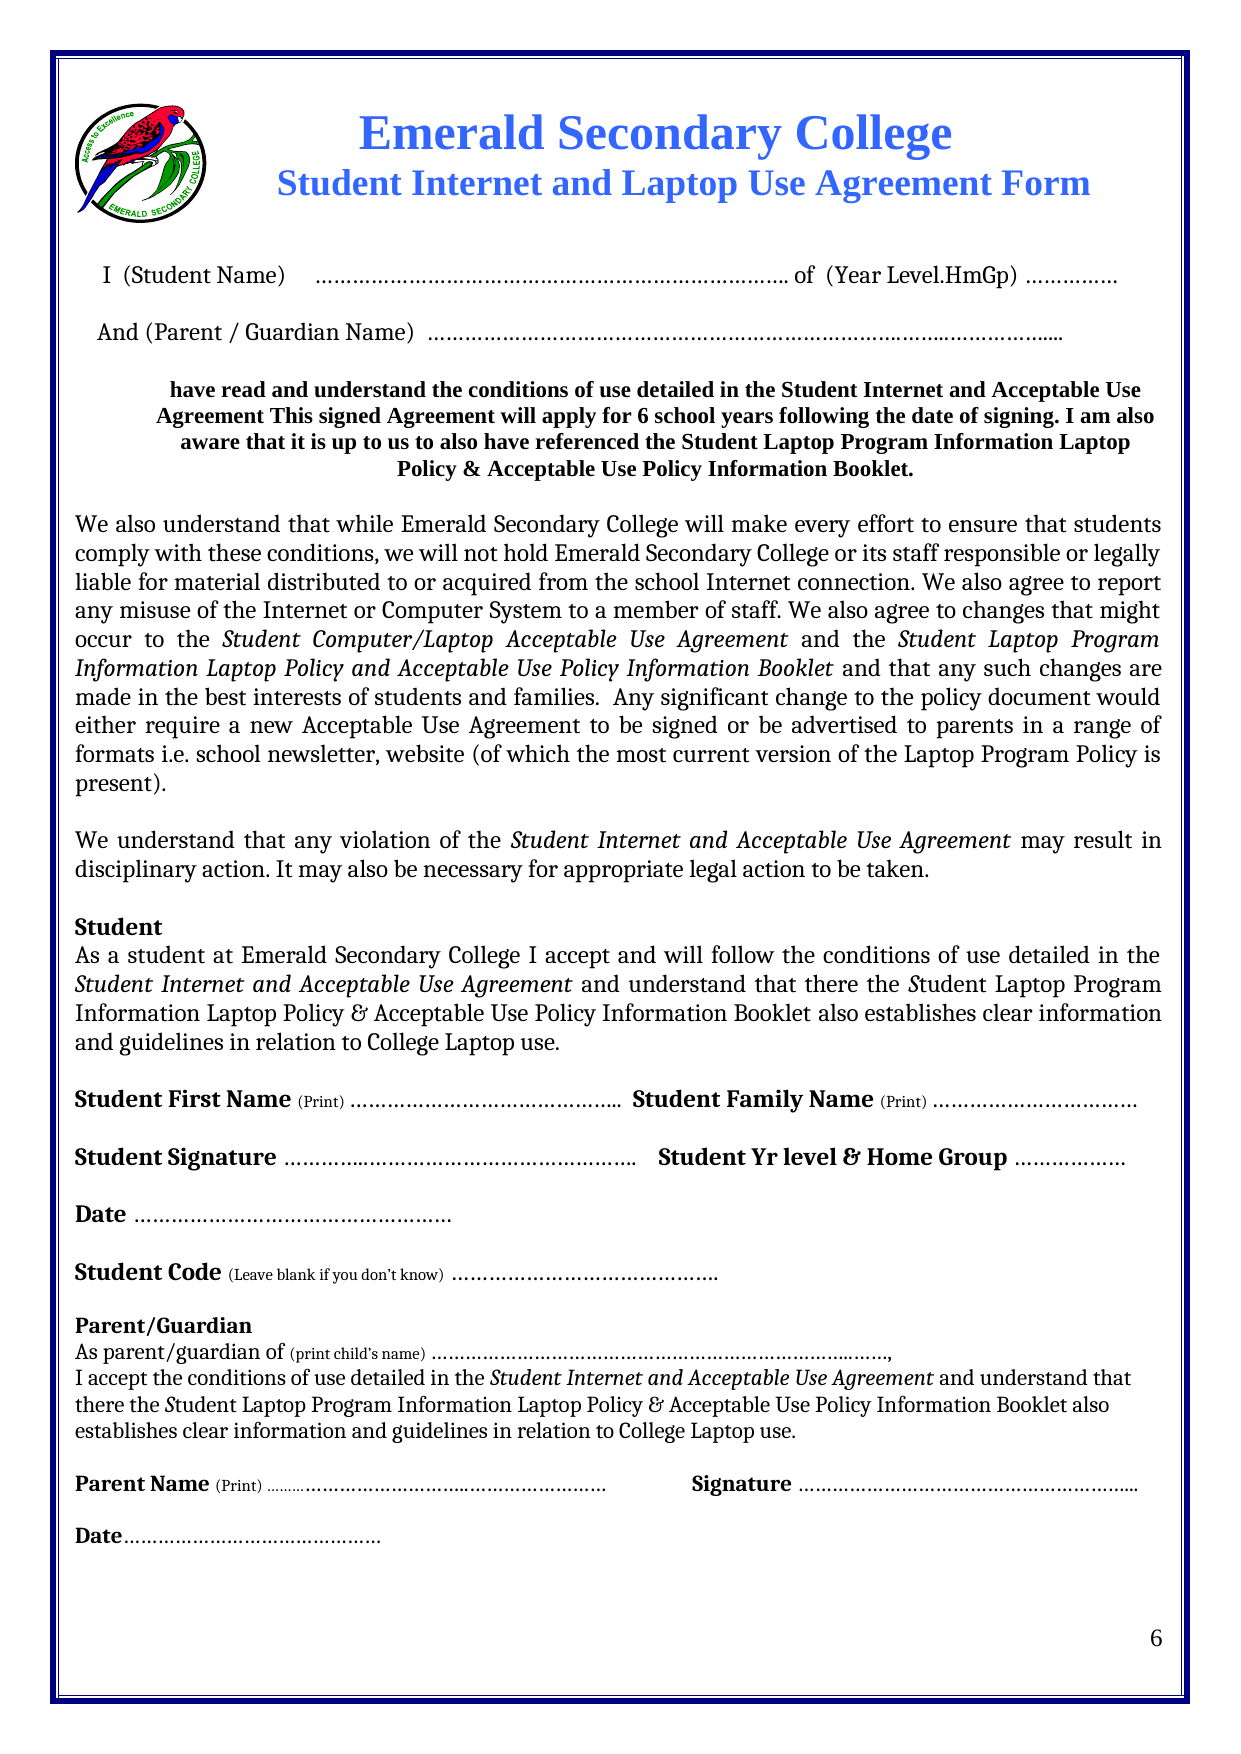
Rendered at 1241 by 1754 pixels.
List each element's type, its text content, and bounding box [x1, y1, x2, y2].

text And (Parent / Guardian Name) ………………………………………………………………….……..…………….... [75, 318, 1162, 347]
text I accept the conditions of use detailed in the Student Internet and Acceptable Use Agreement and understand that there the Student Laptop Program Information Laptop Policy & Acceptable Use Policy Information Booklet also establishes clear information and guidelines in relation to College Laptop use. [75, 1365, 1162, 1444]
text We also understand that while Emerald Secondary College will make every effort to ensure that students comply with these conditions, we will not hold Emerald Secondary College or its staff responsible or legally liable for material distributed to or acquired from the school Internet connection. We also agree to report any misuse of the Internet or Computer System to a member of staff. We also agree to changes that might occur to the Student Computer/Laptop Acceptable Use Agreement and the Student Laptop Program Information Laptop Policy and Acceptable Use Policy Information Booklet and that any such changes are made in the best interests of students and families. Any significant change to the policy document would either require a new Acceptable Use Agreement to be signed or be advertised to parents in a range of formats i.e. school newsletter, website (of which the most current version of the Laptop Program Policy is present). [75, 510, 1162, 797]
text Student First Name (Print) …………………………………….. Student Family Name (Print) …………………………… [75, 1085, 1162, 1114]
text Date …………………………………………… [75, 1200, 1162, 1229]
subtitle Emerald Secondary College Student Internet and Laptop Use Agreement Form [149, 103, 1162, 203]
text Date……………………………………… [75, 1523, 1162, 1550]
text Student Signature …………..……………………………………. Student Yr level & Home Group ……………… [75, 1142, 1162, 1171]
text Student Code (Leave blank if you don’t know) ……………………………………. [75, 1257, 1162, 1286]
text As parent/guardian of (print child’s name) ………………………………………………………………..……, [75, 1339, 1162, 1365]
text We understand that any violation of the Student Internet and Acceptable Use Agreement may result in disciplinary action. It may also be necessary for appropriate legal action to be taken. [75, 826, 1162, 884]
text As a student at Emerald Secondary College I accept and will follow the conditions of use detailed in the Student Internet and Acceptable Use Agreement and understand that there the Student Laptop Program Information Laptop Policy & Acceptable Use Policy Information Booklet also establishes clear information and guidelines in relation to College Laptop use. [75, 941, 1162, 1056]
text Student [75, 912, 1162, 941]
text Parent Name (Print) ………………………………..…………………… Signature …………………………………………………... [75, 1471, 1162, 1497]
subtitle have read and understand the conditions of use detailed in the Student Internet and Acceptable Use Agreement This signed Agreement will apply for 6 school years following the date of signing. I am also aware that it is up to us to also have referenced the Student Laptop Program Information Laptop Policy & Acceptable Use Policy Information Booklet. [149, 376, 1162, 481]
text I (Student Name) …………………………………………………………………. of (Year Level.HmGp) …………… [75, 261, 1162, 289]
text Parent/Guardian [75, 1312, 1162, 1339]
